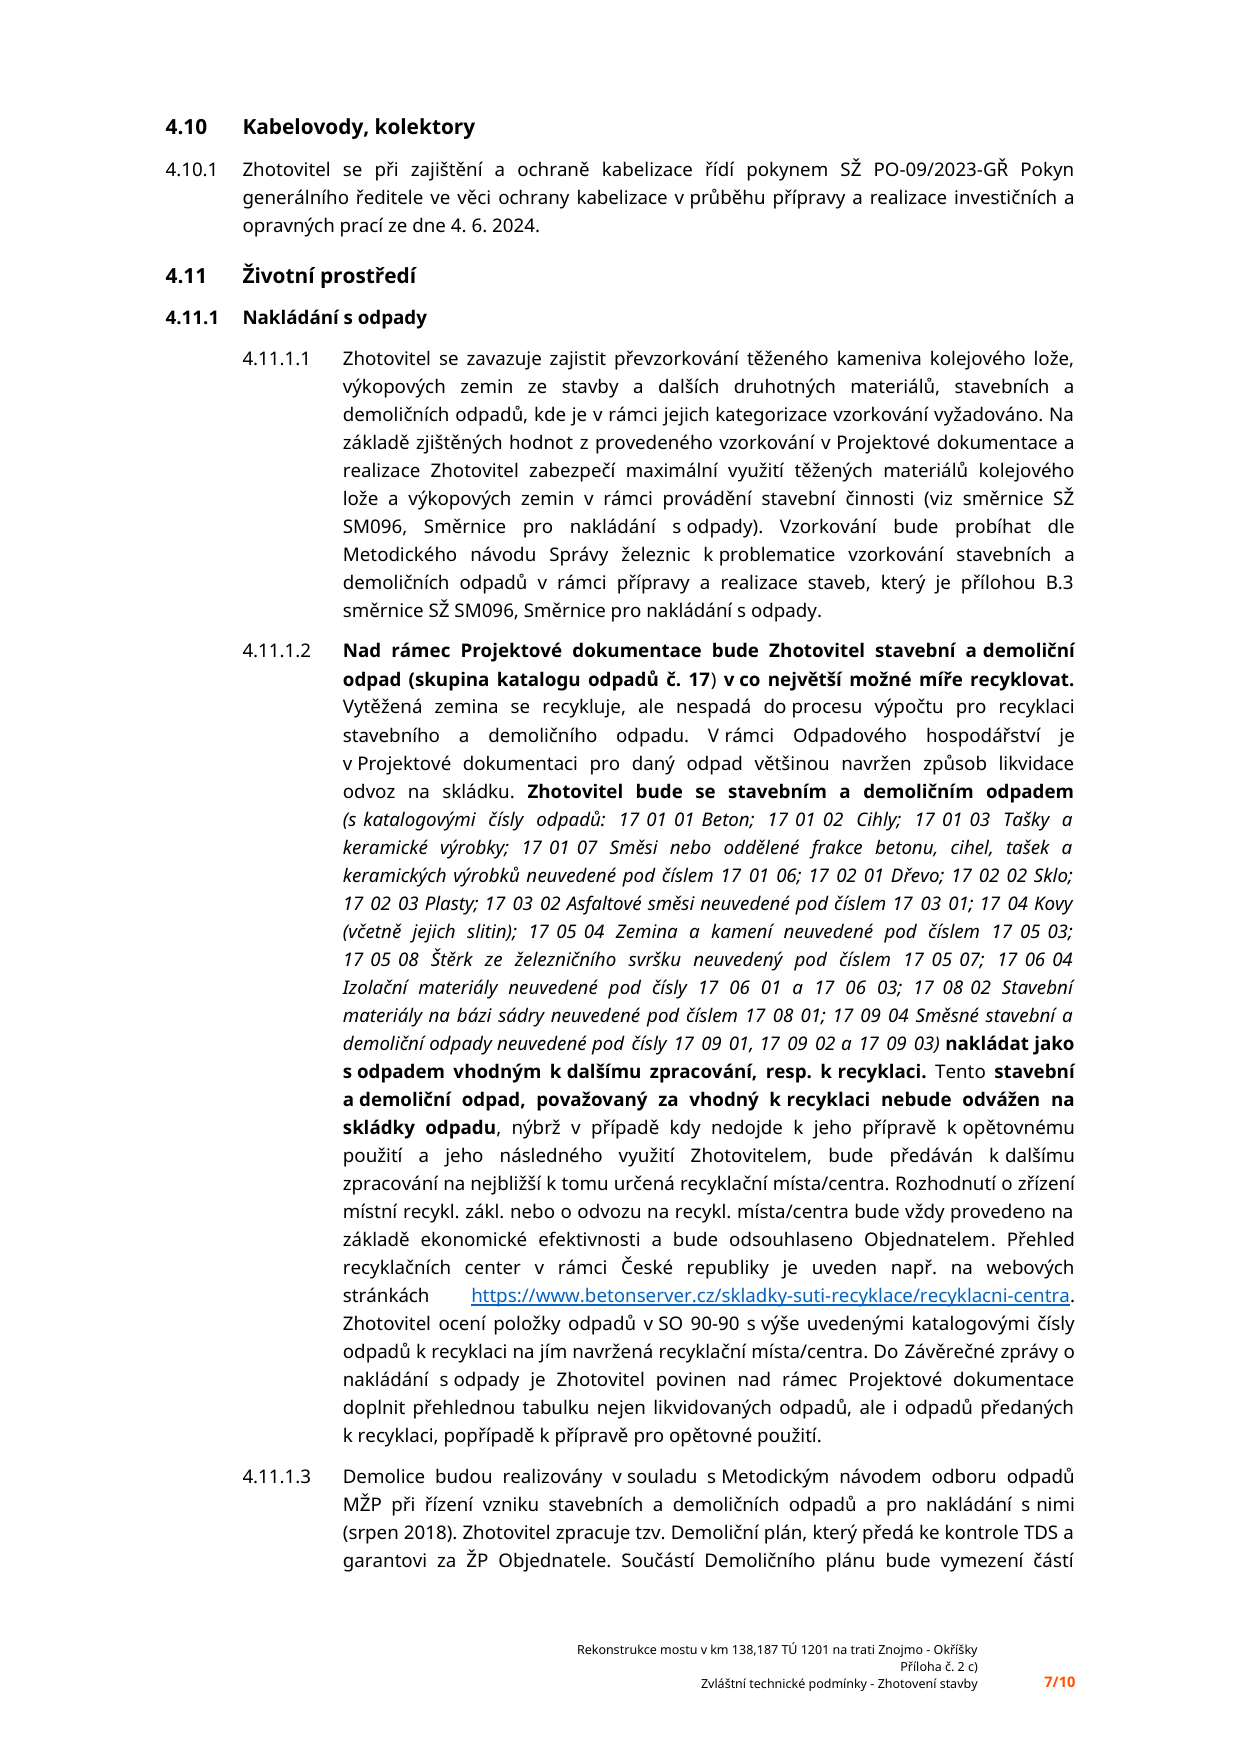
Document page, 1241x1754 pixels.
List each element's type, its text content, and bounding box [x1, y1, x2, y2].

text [242, 1463, 1075, 1572]
text Nakládání s odpady [165, 304, 1075, 330]
text Zhotovitel se zavazuje zajistit převzorkování těženého kameniva kolejového lože, výkopových zemin ze stavby a dalších druhotných materiálů, stavebních a demoličních odpadů, kde je v rámci jejich kategorizace vzorkování vyžadováno. Na základě zjištěných hodnot z provedeného vzorkování v Projektové dokumentace a realizace Zhotovitel zabezpečí maximální využití těžených materiálů kolejového lože a výkopových zemin v rámci provádění stavební činnosti (viz směrnice SŽ SM096, Směrnice pro nakládání s odpady). Vzorkování bude probíhat dle Metodického návodu Správy železnic k problematice vzorkování stavebních a demoličních odpadů v rámci přípravy a realizace staveb, který je přílohou B.3 směrnice SŽ SM096, Směrnice pro nakládání s odpady. [242, 345, 1075, 623]
text Nad rámec Projektové dokumentace bude Zhotovitel stavební a demoliční odpad (skupina katalogu odpadů č. 17) v co největší možné míře recyklovat. Vytěžená zemina se recykluje, ale nespadá do procesu výpočtu pro recyklaci stavebního a demoličního odpadu. V rámci Odpadového hospodářství je v Projektové dokumentaci pro daný odpad většinou navržen způsob likvidace odvoz na skládku. Zhotovitel bude se stavebním a demoličním odpadem (s katalogovými čísly odpadů: 17 01 01 Beton; 17 01 02 Cihly; 17 01 03 Tašky a keramické výrobky; 17 01 07 Směsi nebo oddělené frakce betonu, cihel, tašek a keramických výrobků neuvedené pod číslem 17 01 06; 17 02 01 Dřevo; 17 02 02 Sklo; 17 02 03 Plasty; 17 03 02 Asfaltové směsi neuvedené pod číslem 17 03 01; 17 04 Kovy (včetně jejich slitin); 17 05 04 Zemina a kamení neuvedené pod číslem 17 05 03; 17 05 08 Štěrk ze železničního svršku neuvedený pod číslem 17 05 07; 17 06 04 Izolační materiály neuvedené pod čísly 17 06 01 a 17 06 03; 17 08 02 Stavební materiály na bázi sádry neuvedené pod číslem 17 08 01; 17 09 04 Směsné stavební a demoliční odpady neuvedené pod čísly 17 09 01, 17 09 02 a 17 09 03) nakládat jako s odpadem vhodným k dalšímu zpracování, resp. k recyklaci. Tento stavební a demoliční odpad, považovaný za vhodný k recyklaci nebude odvážen na skládky odpadu, nýbrž v případě kdy nedojde k jeho přípravě k opětovnému použití a jeho následného využití Zhotovitelem, bude předáván k dalšímu zpracování na nejbližší k tomu určená recyklační místa/centra. Rozhodnutí o zřízení místní recykl. zákl. nebo o odvozu na recykl. místa/centra bude vždy provedeno na základě ekonomické efektivnosti a bude odsouhlaseno Objednatelem. Přehled recyklačních center v rámci České republiky je uveden např. na webových stránkách https://www.betonserver.cz/skladky-suti-recyklace/recyklacni-centra. Zhotovitel ocení položky odpadů v SO 90-90 s výše uvedenými katalogovými čísly odpadů k recyklaci na jím navržená recyklační místa/centra. Do Závěrečné zprávy o nakládání s odpady je Zhotovitel povinen nad rámec Projektové dokumentace doplnit přehlednou tabulku nejen likvidovaných odpadů, ale i odpadů předaných k recyklaci, popřípadě k přípravě pro opětovné použití. [242, 638, 1075, 1448]
text Životní prostředí [165, 261, 1075, 289]
text Kabelovody, kolektory [165, 112, 1075, 141]
text Zhotovitel se při zajištění a ochraně kabelizace řídí pokynem SŽ PO-09/2023-GŘ Pokyn generálního ředitele ve věci ochrany kabelizace v průběhu přípravy a realizace investičních a opravných prací ze dne 4. 6. 2024. [165, 156, 1075, 237]
